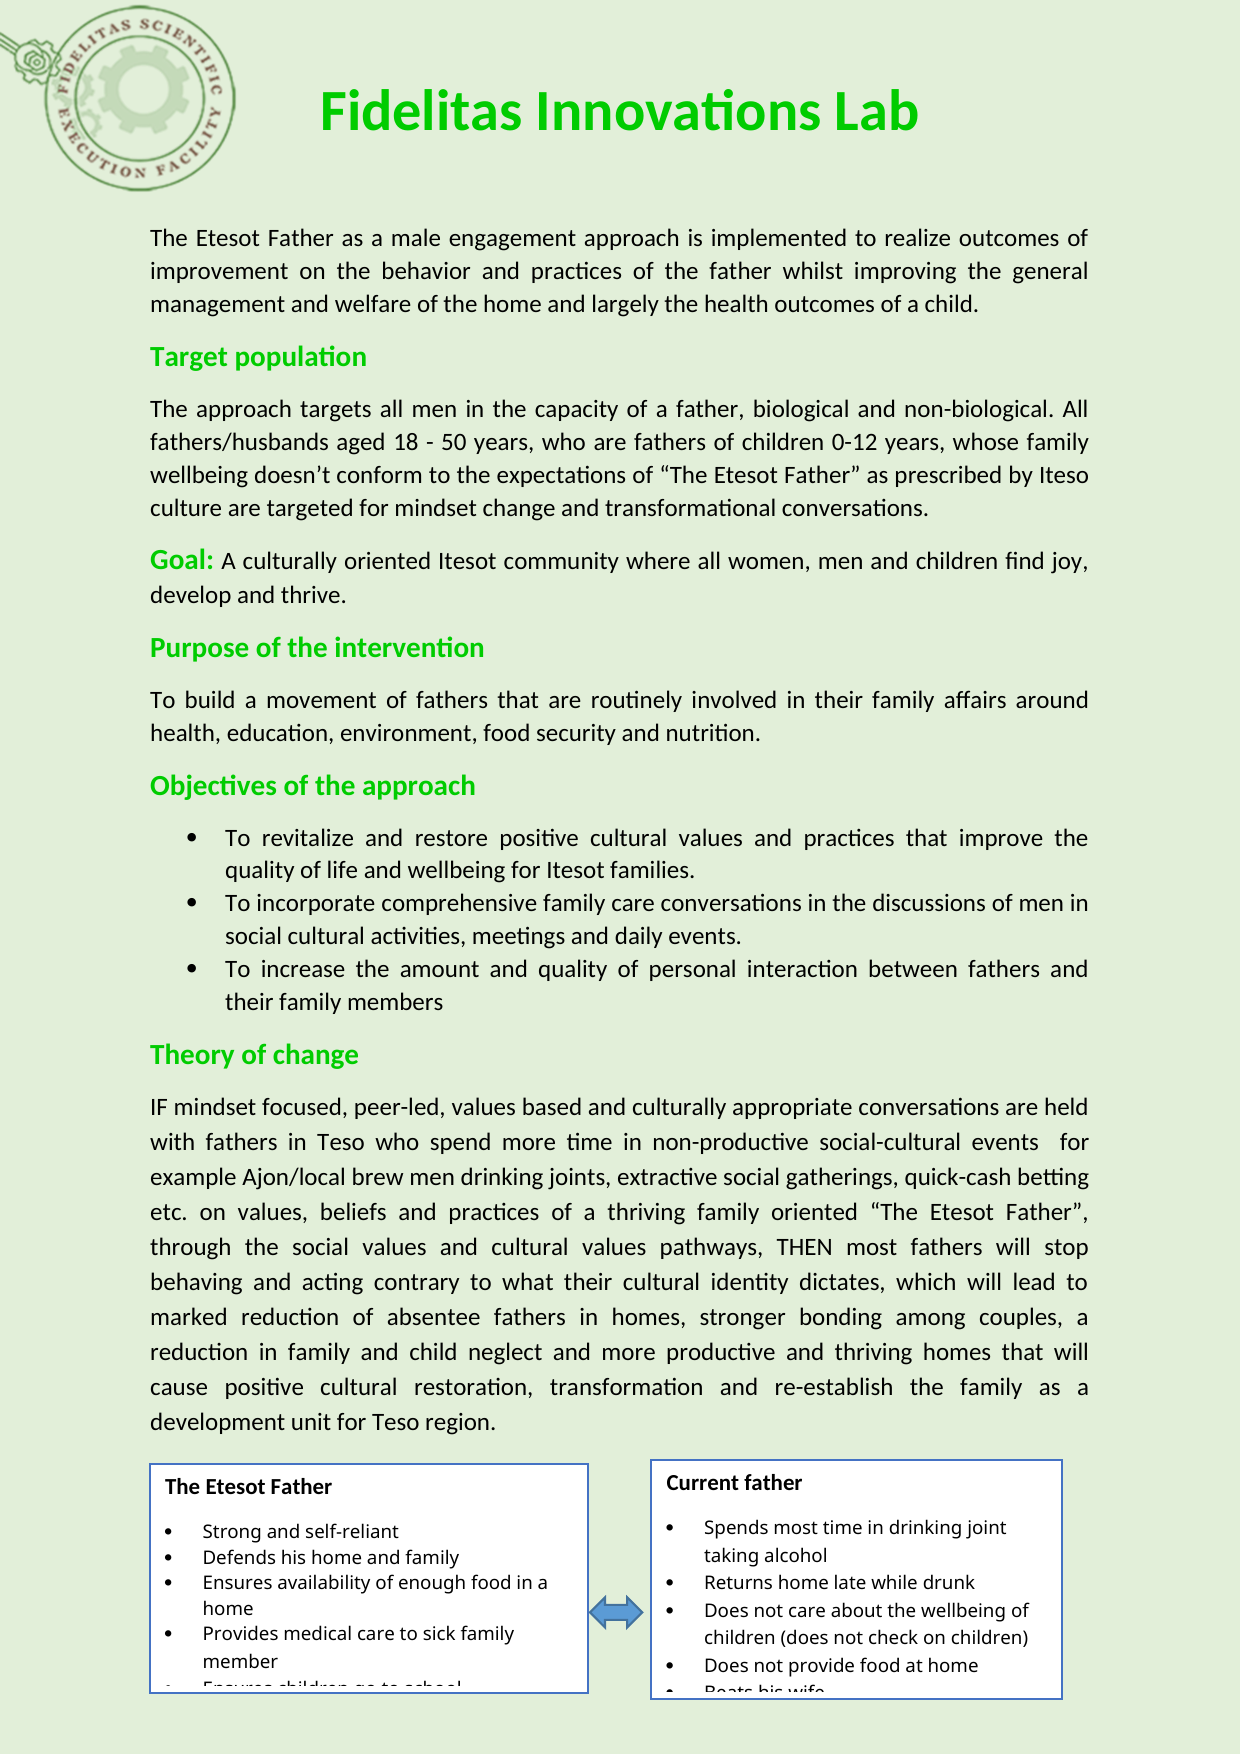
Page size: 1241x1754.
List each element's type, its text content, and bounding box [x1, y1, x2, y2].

text Goal: A culturally oriented Itesot community where all women, men and children find joy, develop and thrive. [150, 541, 1090, 610]
text Theory of change [150, 1036, 1090, 1072]
text The Etesot Father as a male engagement approach is implemented to realize outcomes of improvement on the behavior and practices of the father whilst improving the general management and welfare of the home and largely the health outcomes of a child. [150, 223, 1090, 319]
text Target population [150, 338, 1090, 374]
text Purpose of the intervention [150, 629, 1090, 665]
text Objectives of the approach [150, 767, 1090, 802]
text To build a movement of fathers that are routinely involved in their family affairs around health, education, environment, food security and nutrition. [150, 684, 1090, 748]
list To increase the amount and quality of personal interaction between fathers and their family members [187, 953, 1090, 1017]
text The approach targets all men in the capacity of a father, biological and non-biological. All fathers/husbands aged 18 - 50 years, who are fathers of children 0-12 years, whose family wellbeing doesn’t conform to the expectations of “The Etesot Father” as prescribed by Iteso culture are targeted for mindset change and transformational conversations. [150, 393, 1090, 522]
list To incorporate comprehensive family care conversations in the discussions of men in social cultural activities, meetings and daily events. [187, 888, 1090, 951]
picture [0, 0, 242, 196]
text IF mindset focused, peer-led, values based and culturally appropriate conversations are held with fathers in Teso who spend more time in non-productive social-cultural events for example Ajon/local brew men drinking joints, extractive social gatherings, quick-cash betting etc. on values, beliefs and practices of a thriving family oriented “The Etesot Father”, through the social values and cultural values pathways, THEN most fathers will stop behaving and acting contrary to what their cultural identity dictates, which will lead to marked reduction of absentee fathers in homes, stronger bonding among couples, a reduction in family and child neglect and more productive and thriving homes that will cause positive cultural restoration, transformation and re-establish the family as a development unit for Teso region. [150, 1091, 1090, 1437]
list To revitalize and restore positive cultural values and practices that improve the quality of life and wellbeing for Itesot families. [187, 822, 1090, 885]
